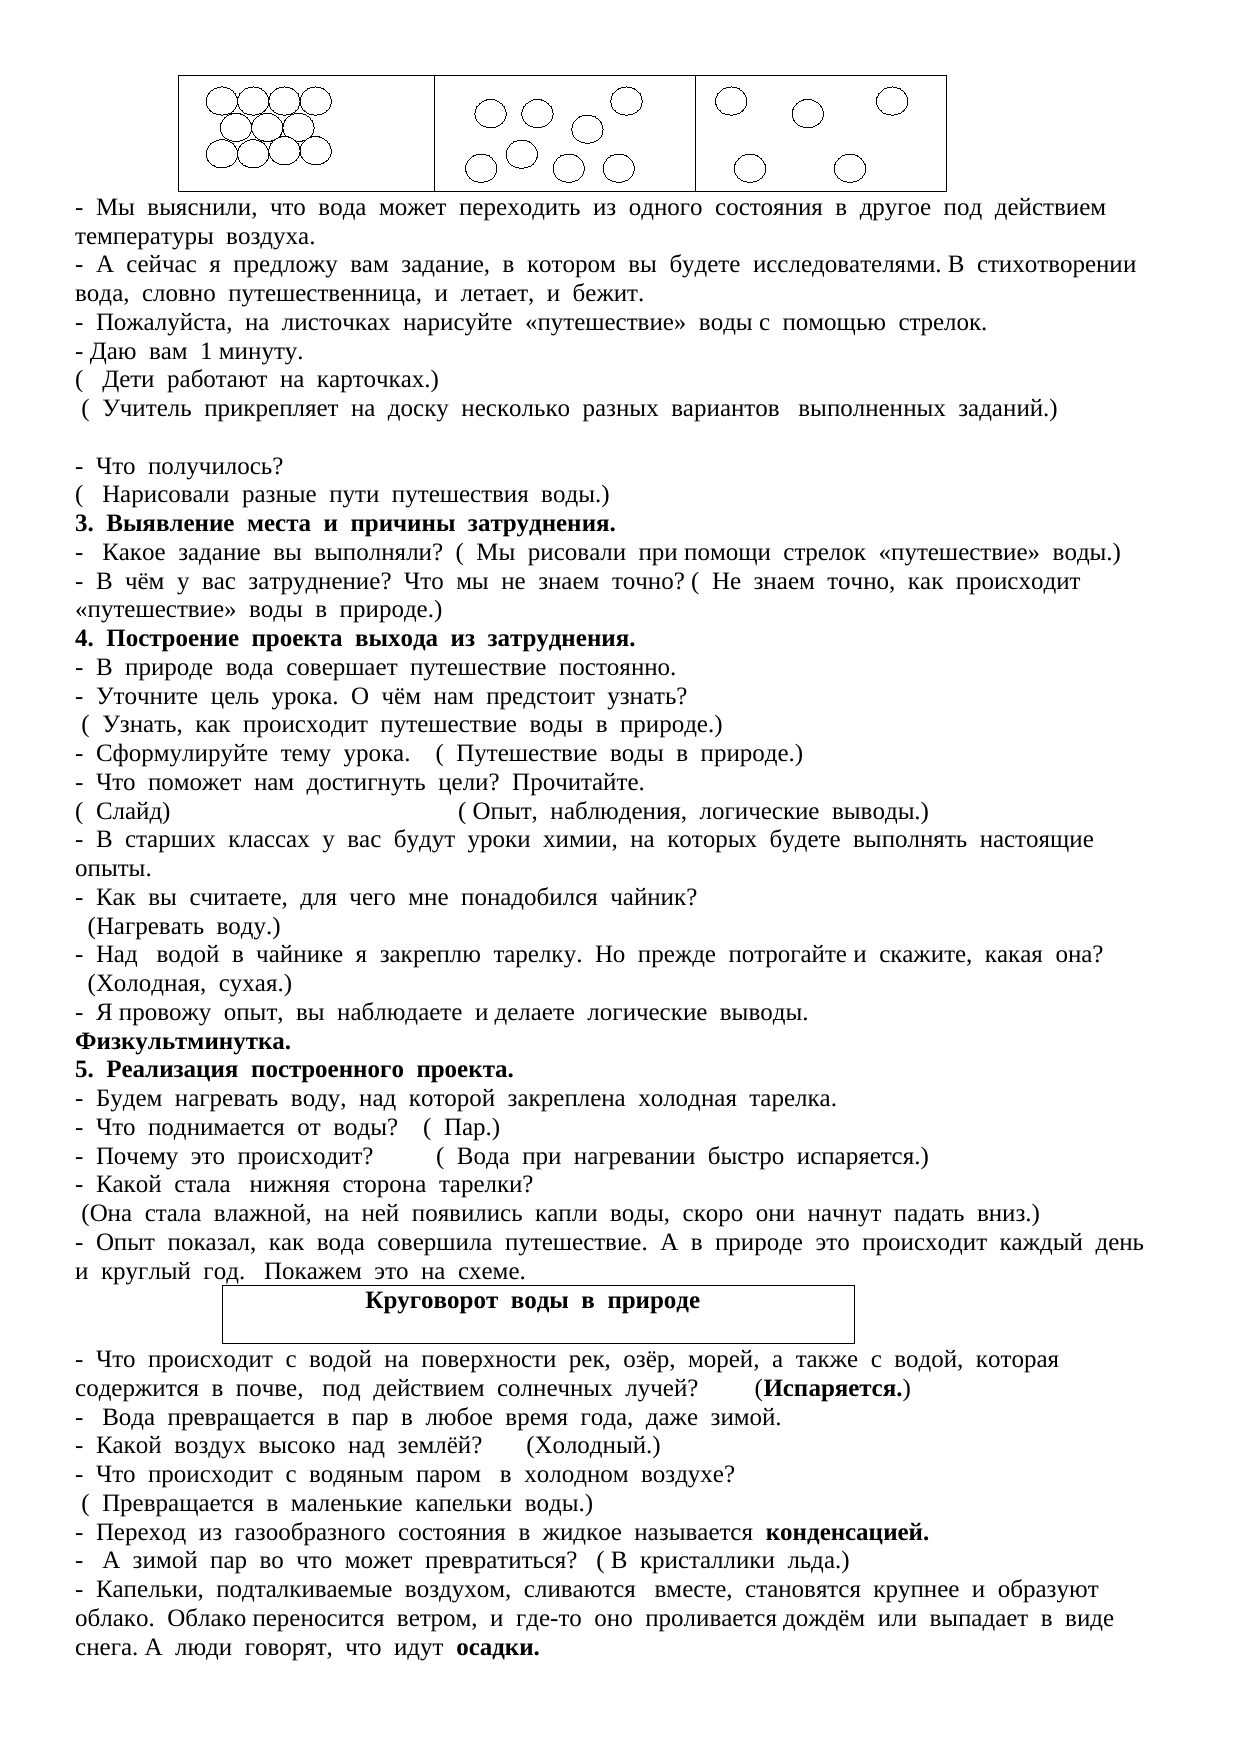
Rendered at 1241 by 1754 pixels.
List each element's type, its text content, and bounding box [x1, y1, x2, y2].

text - Опыт показал, как вода совершила путешествие. А в природе это происходит каждый день и круглый год. Покажем это на схеме. [75, 1227, 1165, 1284]
text - Что получилось? [75, 451, 1165, 479]
text (Она стала влажной, на ней появились капли воды, скоро они начнут падать вниз.) [75, 1198, 1165, 1227]
text 3. Выявление места и причины затруднения. [75, 508, 1165, 537]
text ( Учитель прикрепляет на доску несколько разных вариантов выполненных заданий.) [75, 393, 1165, 422]
text - Будем нагревать воду, над которой закреплена холодная тарелка. [75, 1083, 1165, 1112]
text - Что происходит с водой на поверхности рек, озёр, морей, а также с водой, которая содержится в почве, под действием солнечных лучей? (Испаряется.) [75, 1344, 1165, 1402]
text 4. Построение проекта выхода из затруднения. [75, 623, 1165, 652]
text - Как вы считаете, для чего мне понадобился чайник? [75, 882, 1165, 911]
text - Какое задание вы выполняли? ( Мы рисовали при помощи стрелок «путешествие» воды.) [75, 537, 1165, 566]
text ( Узнать, как происходит путешествие воды в природе.) [75, 709, 1165, 738]
text - Что поможет нам достигнуть цели? Прочитайте. [75, 767, 1165, 796]
text - Капельки, подталкиваемые воздухом, сливаются вместе, становятся крупнее и образуют облако. Облако переносится ветром, и где-то оно проливается дождём или выпадает в виде снега. А люди говорят, что идут осадки. [75, 1574, 1165, 1660]
text ( Дети работают на карточках.) [75, 364, 1165, 393]
text - А сейчас я предложу вам задание, в котором вы будете исследователями. В стихотворении вода, словно путешественница, и летает, и бежит. [75, 249, 1165, 307]
text - В старших классах у вас будут уроки химии, на которых будете выполнять настоящие опыты. [75, 824, 1165, 882]
text - Над водой в чайнике я закреплю тарелку. Но прежде потрогайте и скажите, какая она? [75, 939, 1165, 968]
text - Даю вам 1 минуту. [75, 336, 1165, 364]
text - Какой воздух высоко над землёй? (Холодный.) [75, 1430, 1165, 1459]
text - Я провожу опыт, вы наблюдаете и делаете логические выводы. [75, 997, 1165, 1026]
text (Холодная, сухая.) [75, 968, 1165, 997]
table_header Круговорот воды в природе [223, 1286, 854, 1343]
table_header [435, 76, 695, 191]
text - Уточните цель урока. О чём нам предстоит узнать? [75, 681, 1165, 709]
text Физкультминутка. [75, 1026, 1165, 1054]
text - Вода превращается в пар в любое время года, даже зимой. [75, 1402, 1165, 1430]
text - Что поднимается от воды? ( Пар.) [75, 1112, 1165, 1141]
text - Что происходит с водяным паром в холодном воздухе? [75, 1459, 1165, 1488]
text - Почему это происходит? ( Вода при нагревании быстро испаряется.) [75, 1141, 1165, 1169]
text ( Превращается в маленькие капельки воды.) [75, 1488, 1165, 1517]
table_header [179, 76, 434, 191]
table_header [696, 76, 946, 191]
text ( Нарисовали разные пути путешествия воды.) [75, 479, 1165, 508]
text ( Слайд) ( Опыт, наблюдения, логические выводы.) [75, 796, 1165, 824]
text - В чём у вас затруднение? Что мы не знаем точно? ( Не знаем точно, как происходит «путешествие» воды в природе.) [75, 566, 1165, 623]
text - А зимой пар во что может превратиться? ( В кристаллики льда.) [75, 1545, 1165, 1574]
text (Нагревать воду.) [75, 911, 1165, 939]
text - Переход из газообразного состояния в жидкое называется конденсацией. [75, 1517, 1165, 1545]
text 5. Реализация построенного проекта. [75, 1054, 1165, 1083]
text - Сформулируйте тему урока. ( Путешествие воды в природе.) [75, 738, 1165, 767]
text - Мы выяснили, что вода может переходить из одного состояния в другое под действием температуры воздуха. [75, 192, 1165, 249]
text - Какой стала нижняя сторона тарелки? [75, 1169, 1165, 1198]
text - В природе вода совершает путешествие постоянно. [75, 652, 1165, 681]
text - Пожалуйста, на листочках нарисуйте «путешествие» воды с помощью стрелок. [75, 307, 1165, 336]
